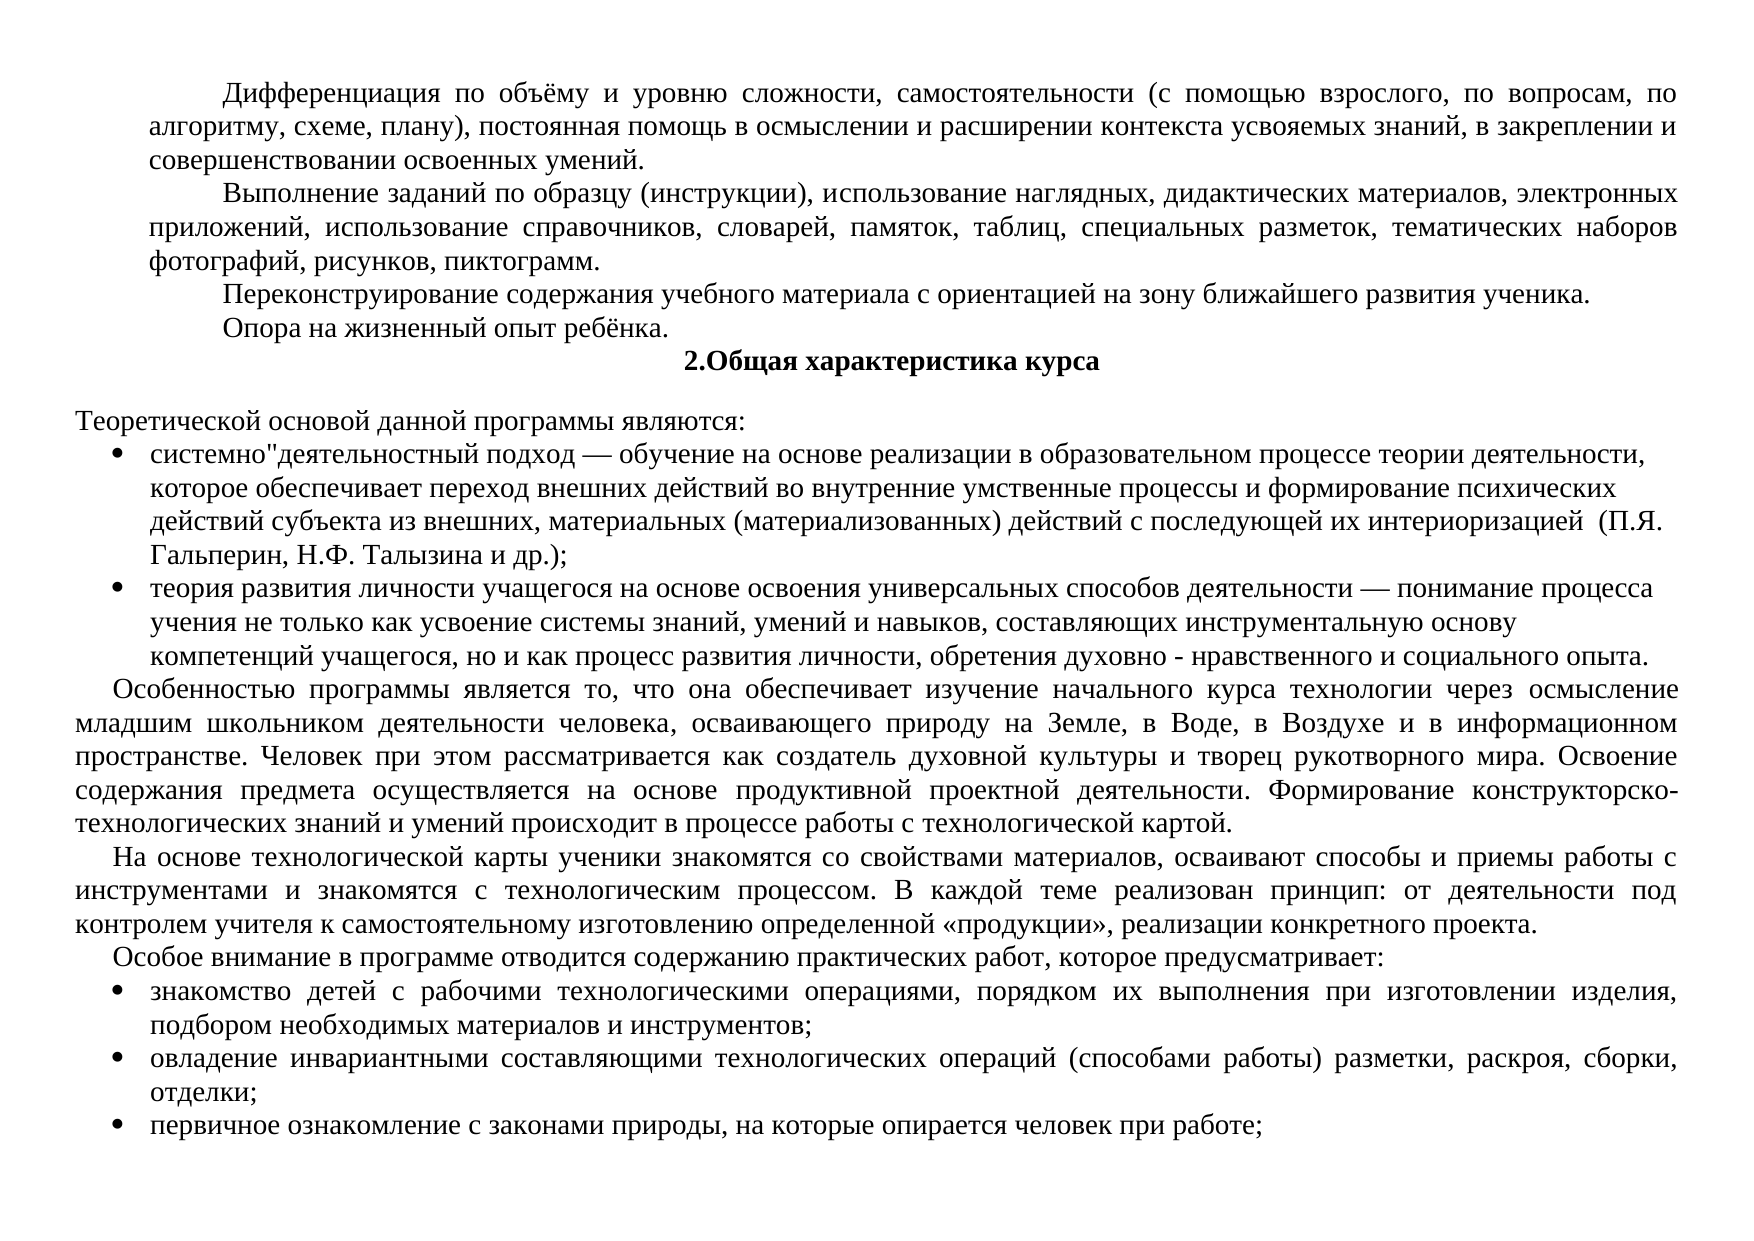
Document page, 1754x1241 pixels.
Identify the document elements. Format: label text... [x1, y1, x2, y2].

text Теоретической основой данной программы являются: [75, 403, 1679, 436]
text Дифференциация по объёму и уровню сложности, самостоятельности (с помощью взрослого, по вопросам, по алгоритму, схеме, плану), постоянная помощь в осмыслении и расширении контекста усвояемых знаний, в закреплении и совершенствовании освоенных умений. [149, 75, 1679, 176]
text Особое внимание в программе отводится содержанию практических работ, которое предусматривает: [75, 939, 1679, 973]
list знакомство детей с рабочими технологическими операциями, порядком их выполнения при изготовлении изделия, подбором необходимых материалов и инструментов; [112, 973, 1679, 1040]
text 2.Общая характеристика курса [104, 343, 1679, 377]
text На основе технологической карты ученики знакомятся со свойствами материалов, осваивают способы и приемы работы с инструментами и знакомятся с технологическим процессом. В каждой теме реализован принцип: от деятельности под контролем учителя к самостоятельному изготовлению определенной «продукции», реализации конкретного проекта. [75, 839, 1679, 939]
text Переконструирование содержания учебного материала с ориентацией на зону ближайшего развития ученика. [201, 276, 1679, 310]
text Выполнение заданий по образцу (инструкции), использование наглядных, дидактических материалов, электронных приложений, использование справочников, словарей, памяток, таблиц, специальных разметок, тематических наборов фотографий, рисунков, пиктограмм. [149, 176, 1679, 276]
list системно"деятельностный подход — обучение на основе реализации в образовательном процессе теории деятельности, которое обеспечивает переход внешних действий во внутренние умственные процессы и формирование психических действий субъекта из внешних, материальных (материализованных) действий с последующей их интериоризацией (П.Я. Гальперин, Н.Ф. Талызина и др.); [112, 436, 1679, 571]
list овладение инвариантными составляющими технологических операций (способами работы) разметки, раскроя, сборки, отделки; [112, 1040, 1679, 1107]
list теория развития личности учащегося на основе освоения универсальных способов деятельности — понимание процесса учения не только как усвоение системы знаний, умений и навыков, составляющих инструментальную основу компетенций учащегося, но и как процесс развития личности, обретения духовно - нравственного и социального опыта. [112, 571, 1679, 671]
list первичное ознакомление с законами природы, на которые опирается человек при работе; [112, 1107, 1679, 1141]
text Опора на жизненный опыт ребёнка. [201, 310, 1679, 343]
text Особенностью программы является то, что она обеспечивает изучение начального курса технологии через осмысление младшим школьником деятельности человека, осваивающего природу на Земле, в Воде, в Воздухе и в информационном пространстве. Человек при этом рассматривается как создатель духовной культуры и творец рукотворного мира. Освоение содержания предмета осуществляется на основе продуктивной проектной деятельности. Формирование конструкторско-технологических знаний и умений происходит в процессе работы с технологической картой. [75, 671, 1679, 839]
